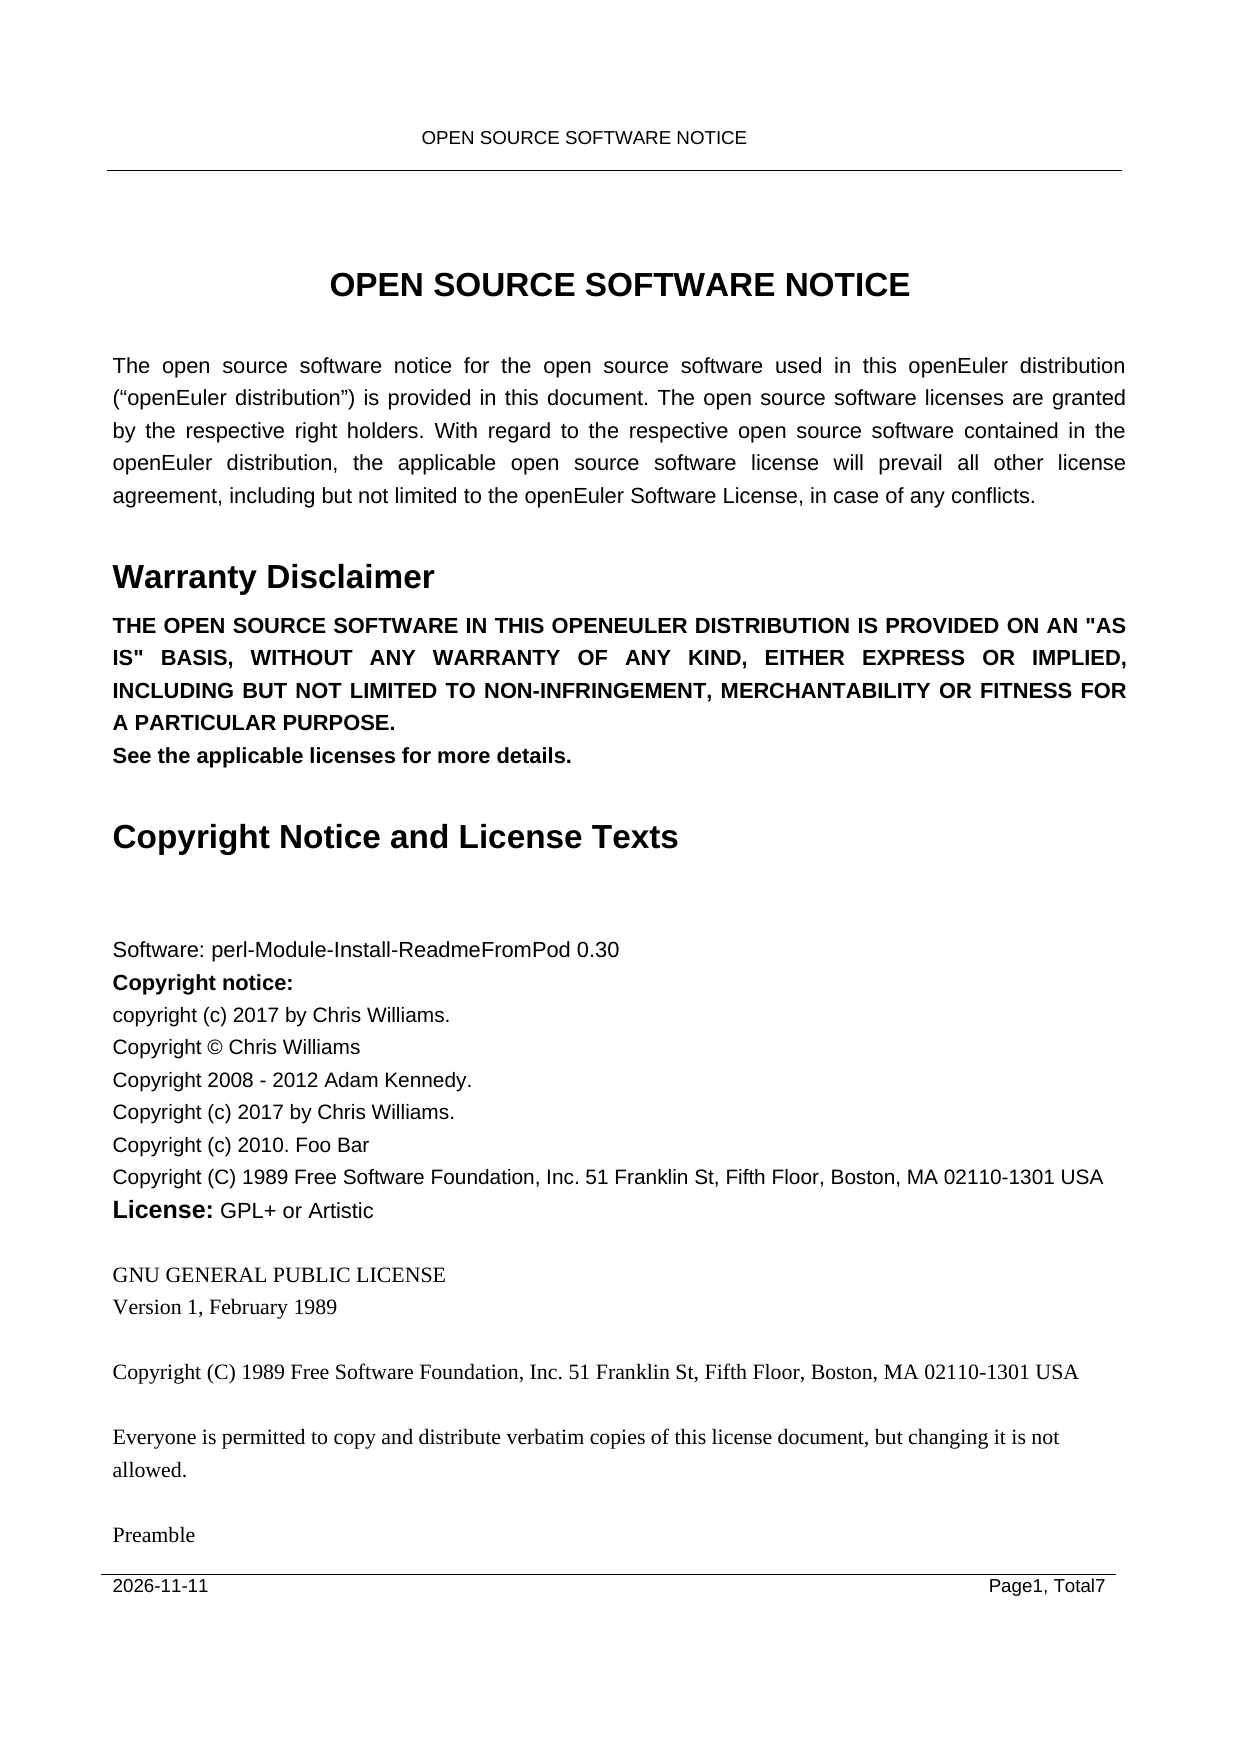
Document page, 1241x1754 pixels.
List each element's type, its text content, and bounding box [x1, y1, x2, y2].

text Copyright © Chris Williams [112, 1031, 1128, 1063]
text THE OPEN SOURCE SOFTWARE IN THIS OPENEULER DISTRIBUTION IS PROVIDED ON AN "AS IS" BASIS, WITHOUT ANY WARRANTY OF ANY KIND, EITHER EXPRESS OR IMPLIED, INCLUDING BUT NOT LIMITED TO NON-INFRINGEMENT, MERCHANTABILITY OR FITNESS FOR A PARTICULAR PURPOSE. See the applicable licenses for more details. [112, 609, 1128, 771]
text Copyright (c) 2010. Foo Bar [112, 1128, 1128, 1161]
text Copyright notice: [112, 966, 1128, 998]
text Software: perl-Module-Install-ReadmeFromPod 0.30 [112, 933, 1128, 966]
text Copyright Notice and License Texts [112, 804, 1128, 869]
text Warranty Disclaimer [112, 544, 1128, 609]
text OPEN SOURCE SOFTWARE NOTICE [112, 251, 1128, 316]
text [112, 1193, 1128, 1551]
text copyright (c) 2017 by Chris Williams. [112, 998, 1128, 1031]
text Copyright (C) 1989 Free Software Foundation, Inc. 51 Franklin St, Fifth Floor, Boston, MA 02110-1301 USA [112, 1161, 1128, 1193]
text Copyright 2008 - 2012 Adam Kennedy. [112, 1063, 1128, 1096]
text Copyright (c) 2017 by Chris Williams. [112, 1096, 1128, 1128]
text The open source software notice for the open source software used in this openEuler distribution (“openEuler distribution”) is provided in this document. The open source software licenses are granted by the respective right holders. With regard to the respective open source software contained in the openEuler distribution, the applicable open source software license will prevail all other license agreement, including but not limited to the openEuler Software License, in case of any conflicts. [112, 349, 1128, 511]
